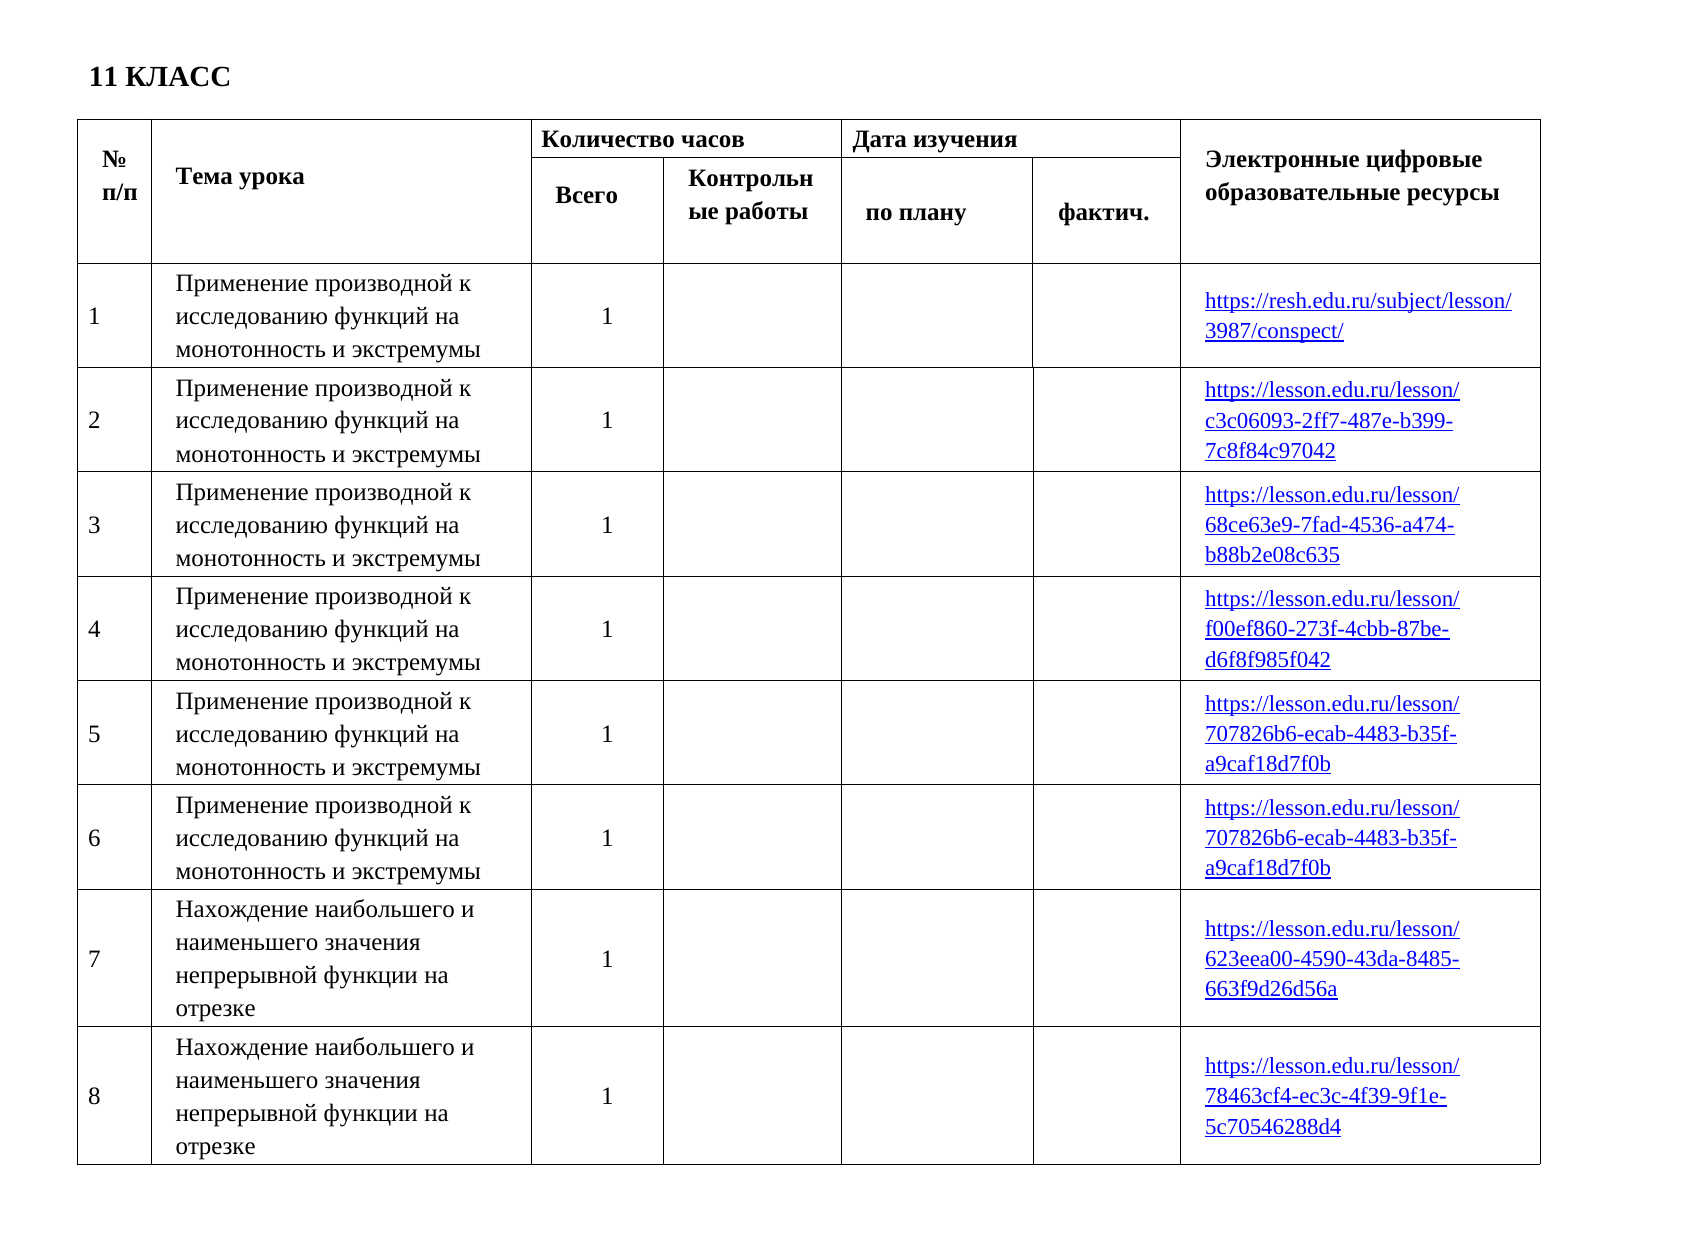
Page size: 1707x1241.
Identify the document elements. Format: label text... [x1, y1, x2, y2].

table_cell фактич. [1033, 158, 1180, 262]
table_cell https://lesson.edu.ru/lesson/78463cf4-ec3c-4f39-9f1e-5c70546288d4 [1181, 1027, 1540, 1163]
table_cell [1033, 264, 1180, 367]
table_cell [664, 1027, 841, 1163]
table_cell [664, 890, 841, 1026]
table_cell [1034, 681, 1180, 784]
table_cell 1 [532, 264, 663, 367]
table_cell 1 [532, 577, 663, 680]
table_cell [842, 577, 1033, 680]
table_header Дата изучения [842, 120, 1033, 157]
table_cell 1 [532, 785, 663, 889]
table_cell 2 [78, 368, 151, 471]
table_cell [1034, 577, 1180, 680]
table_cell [152, 1027, 531, 1163]
table_cell [1034, 472, 1180, 576]
table_cell [1034, 890, 1180, 1026]
table_cell [1034, 1027, 1180, 1163]
table_cell [664, 368, 841, 471]
table_cell [664, 472, 841, 576]
table_cell 6 [78, 785, 151, 889]
table_cell 7 [78, 890, 151, 1026]
table_cell 8 [78, 1027, 151, 1163]
table_cell 1 [78, 264, 151, 367]
table_cell [664, 264, 841, 367]
table_cell https://lesson.edu.ru/lesson/707826b6-ecab-4483-b35f-a9caf18d7f0b [1181, 681, 1540, 784]
table_cell https://lesson.edu.ru/lesson/623eea00-4590-43da-8485-663f9d26d56a [1181, 890, 1540, 1026]
table_cell https://lesson.edu.ru/lesson/68ce63e9-7fad-4536-a474-b88b2e08c635 [1181, 472, 1540, 576]
text 11 КЛАСС [89, 59, 1618, 93]
table_cell 1 [532, 890, 663, 1026]
table_cell https://lesson.edu.ru/lesson/707826b6-ecab-4483-b35f-a9caf18d7f0b [1181, 785, 1540, 889]
table_cell [664, 681, 841, 784]
table_cell [842, 785, 1033, 889]
table_cell Контрольные работы [664, 158, 841, 262]
table_cell 1 [532, 368, 663, 471]
table_cell 4 [78, 577, 151, 680]
table_header Тема урока [152, 120, 531, 262]
table_cell Применение производной к исследованию функций на монотонность и экстремумы [152, 264, 531, 367]
table_cell [664, 785, 841, 889]
table_cell [842, 890, 1033, 1026]
table_cell [842, 264, 1032, 367]
table_cell [1034, 368, 1180, 471]
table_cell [152, 890, 531, 1026]
table_cell 1 [532, 1027, 663, 1163]
table_cell 1 [532, 681, 663, 784]
table_cell Применение производной к исследованию функций на монотонность и экстремумы [152, 785, 531, 889]
table_cell Применение производной к исследованию функций на монотонность и экстремумы [152, 368, 531, 471]
table_cell Всего [532, 158, 663, 262]
table_header Количество часов [532, 120, 841, 157]
table_header [1033, 120, 1180, 157]
table_cell [1034, 785, 1180, 889]
table_cell https://resh.edu.ru/subject/lesson/3987/conspect/ [1181, 264, 1540, 367]
table_cell https://lesson.edu.ru/lesson/c3c06093-2ff7-487e-b399-7c8f84c97042 [1181, 368, 1540, 471]
table_cell Применение производной к исследованию функций на монотонность и экстремумы [152, 472, 531, 576]
table_cell 1 [532, 472, 663, 576]
table_cell [842, 368, 1033, 471]
table_cell 5 [78, 681, 151, 784]
table_cell [842, 681, 1033, 784]
table_cell https://lesson.edu.ru/lesson/f00ef860-273f-4cbb-87be-d6f8f985f042 [1181, 577, 1540, 680]
table_header № п/п [78, 120, 151, 262]
table_header Электронные цифровые образовательные ресурсы [1181, 120, 1540, 262]
table_cell по плану [842, 158, 1032, 262]
table_cell Применение производной к исследованию функций на монотонность и экстремумы [152, 577, 531, 680]
table_cell [842, 472, 1033, 576]
table_cell Применение производной к исследованию функций на монотонность и экстремумы [152, 681, 531, 784]
table_cell [842, 1027, 1033, 1163]
table_cell 3 [78, 472, 151, 576]
table_cell [664, 577, 841, 680]
